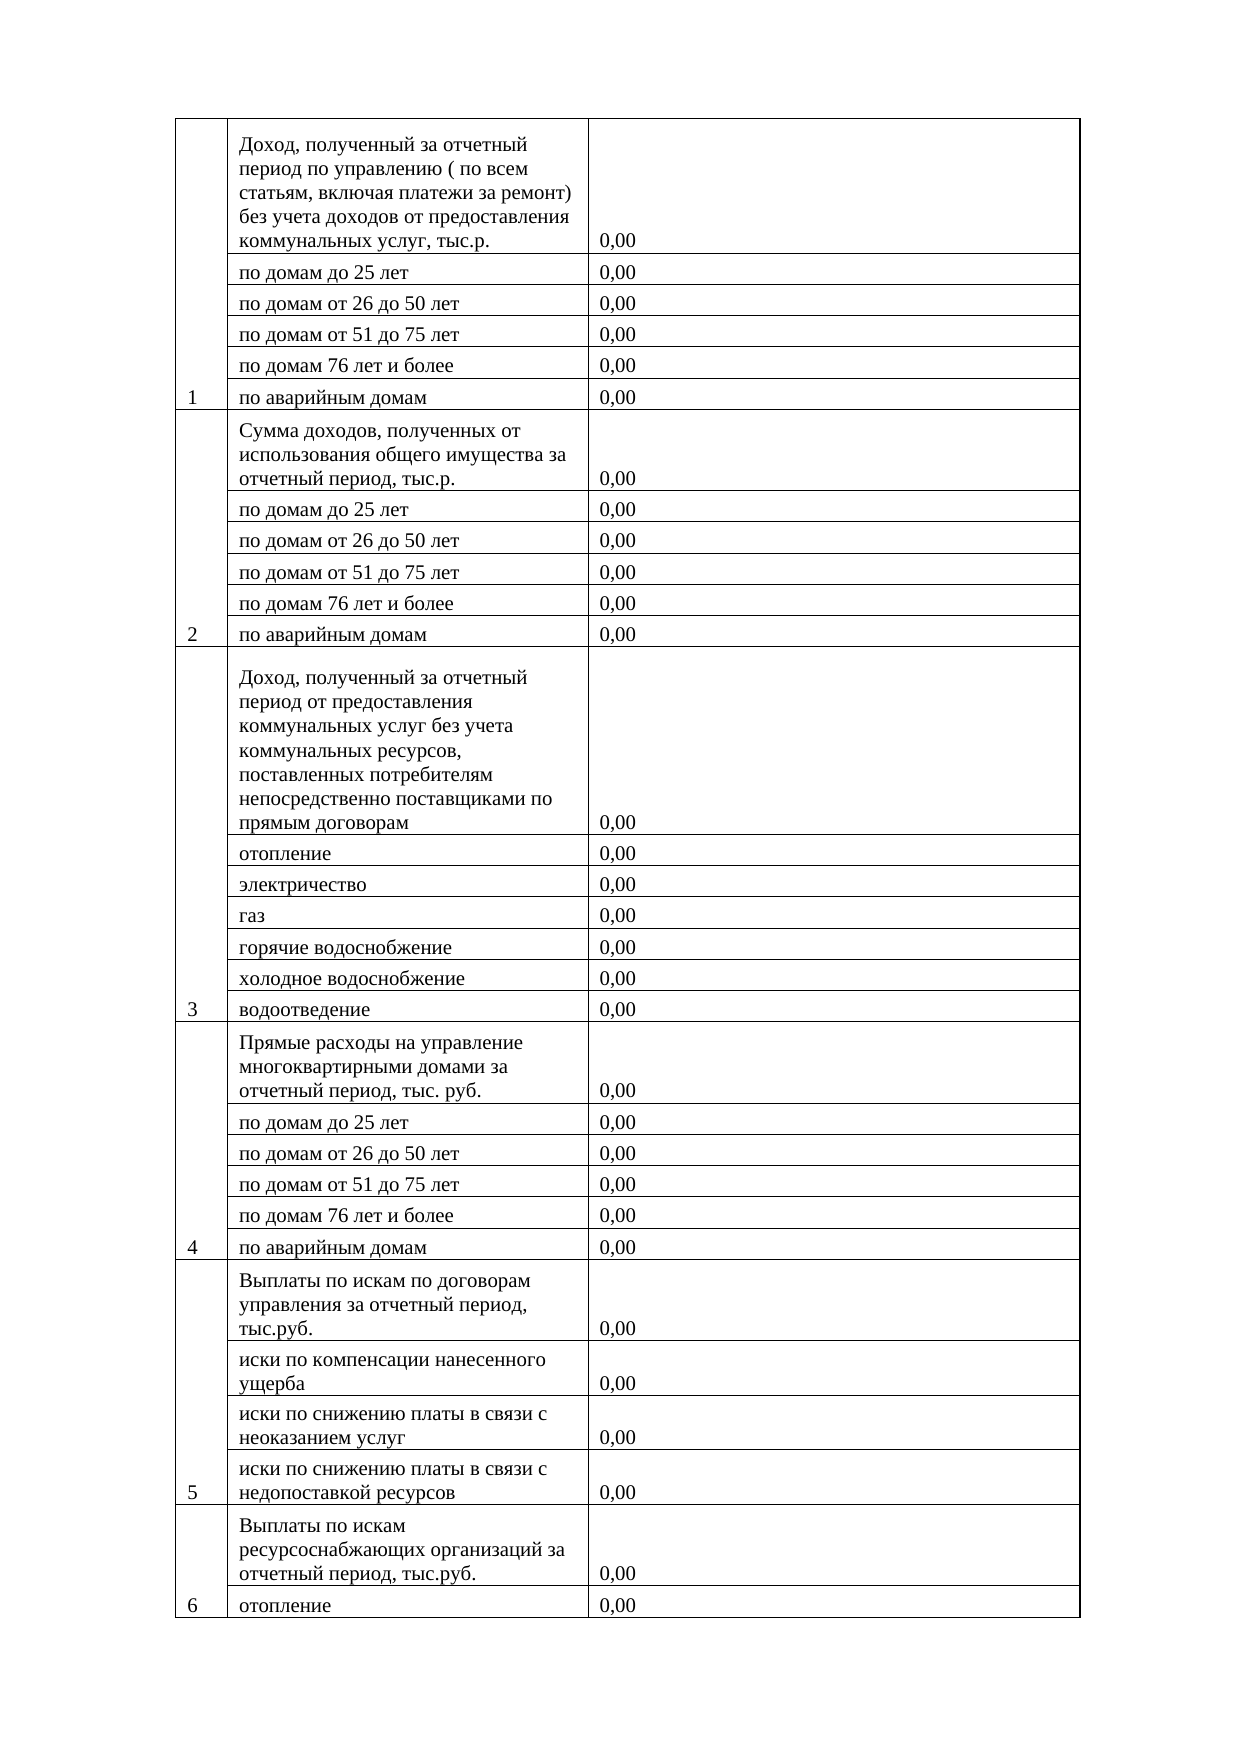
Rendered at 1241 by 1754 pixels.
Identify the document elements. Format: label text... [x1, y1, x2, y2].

table_cell 0,00 [589, 1505, 1079, 1585]
table_cell по домам от 51 до 75 лет [228, 554, 588, 584]
table_cell 0,00 [589, 1450, 1079, 1504]
table_cell 0,00 [589, 1396, 1079, 1449]
table_cell Прямые расходы на управление многоквартирными домами за отчетный период, тыс. руб. [228, 1022, 588, 1102]
table_cell 0,00 [589, 254, 1079, 284]
table_cell 0,00 [589, 1022, 1079, 1102]
table_cell по домам до 25 лет [228, 491, 588, 521]
table_cell иски по снижению платы в связи с недопоставкой ресурсов [228, 1450, 588, 1504]
table_cell 0,00 [589, 316, 1079, 346]
table_cell Доход, полученный за отчетный период по управлению ( по всем статьям, включая платежи за ремонт) без учета доходов от предоставления коммунальных услуг, тыс.р. [228, 119, 588, 252]
table_cell 2 [176, 410, 227, 646]
table_cell 0,00 [589, 1197, 1079, 1227]
table_cell холодное водоснобжение [228, 960, 588, 990]
table_cell по домам от 26 до 50 лет [228, 285, 588, 315]
table_cell по домам от 26 до 50 лет [228, 1135, 588, 1165]
table_cell по домам 76 лет и более [228, 585, 588, 615]
table_cell 0,00 [589, 379, 1079, 409]
table_cell Сумма доходов, полученных от использования общего имущества за отчетный период, тыс.р. [228, 410, 588, 490]
table_cell 0,00 [589, 1104, 1079, 1134]
table_cell по аварийным домам [228, 616, 588, 646]
table_cell 0,00 [589, 585, 1079, 615]
table_cell 0,00 [589, 1166, 1079, 1196]
table_cell Выплаты по искам по договорам управления за отчетный период, тыс.руб. [228, 1260, 588, 1340]
table_cell отопление [228, 1586, 588, 1617]
table_cell 0,00 [589, 960, 1079, 990]
table_cell 0,00 [589, 410, 1079, 490]
table_cell 0,00 [589, 1341, 1079, 1395]
table_cell 0,00 [589, 647, 1079, 834]
table_cell по домам 76 лет и более [228, 1197, 588, 1227]
table_cell отопление [228, 835, 588, 865]
table_cell иски по компенсации нанесенного ущерба [228, 1341, 588, 1395]
table_cell Доход, полученный за отчетный период от предоставления коммунальных услуг без учета коммунальных ресурсов, поставленных потребителям непосредственно поставщиками по прямым договорам [228, 647, 588, 834]
table_cell газ [228, 897, 588, 927]
table_cell 0,00 [589, 491, 1079, 521]
table_cell Выплаты по искам ресурсоснабжающих организаций за отчетный период, тыс.руб. [228, 1505, 588, 1585]
table_cell 0,00 [589, 522, 1079, 552]
table_cell 0,00 [589, 1135, 1079, 1165]
table_cell электричество [228, 866, 588, 896]
table_cell 0,00 [589, 897, 1079, 927]
table_cell по домам 76 лет и более [228, 347, 588, 377]
table_cell 0,00 [589, 866, 1079, 896]
table_cell 0,00 [589, 1586, 1079, 1617]
table_cell 0,00 [589, 285, 1079, 315]
table_cell по домам от 51 до 75 лет [228, 316, 588, 346]
table_cell 0,00 [589, 347, 1079, 377]
table_cell 0,00 [589, 119, 1079, 252]
table_cell водоотведение [228, 991, 588, 1021]
table_cell по аварийным домам [228, 379, 588, 409]
table_cell по домам до 25 лет [228, 1104, 588, 1134]
table_cell по домам до 25 лет [228, 254, 588, 284]
table_cell по домам от 26 до 50 лет [228, 522, 588, 552]
table_cell 3 [176, 647, 227, 1021]
table_cell 6 [176, 1505, 227, 1617]
table_cell по домам от 51 до 75 лет [228, 1166, 588, 1196]
table_cell 1 [176, 119, 227, 409]
table_cell 0,00 [589, 616, 1079, 646]
table_cell 5 [176, 1260, 227, 1504]
table_cell 0,00 [589, 554, 1079, 584]
table_cell иски по снижению платы в связи с неоказанием услуг [228, 1396, 588, 1449]
table_cell 4 [176, 1022, 227, 1259]
table_cell 0,00 [589, 1229, 1079, 1259]
table_cell 0,00 [589, 929, 1079, 959]
table_cell 0,00 [589, 1260, 1079, 1340]
table_cell по аварийным домам [228, 1229, 588, 1259]
table_cell 0,00 [589, 991, 1079, 1021]
table_cell 0,00 [589, 835, 1079, 865]
table_cell горячие водоснобжение [228, 929, 588, 959]
